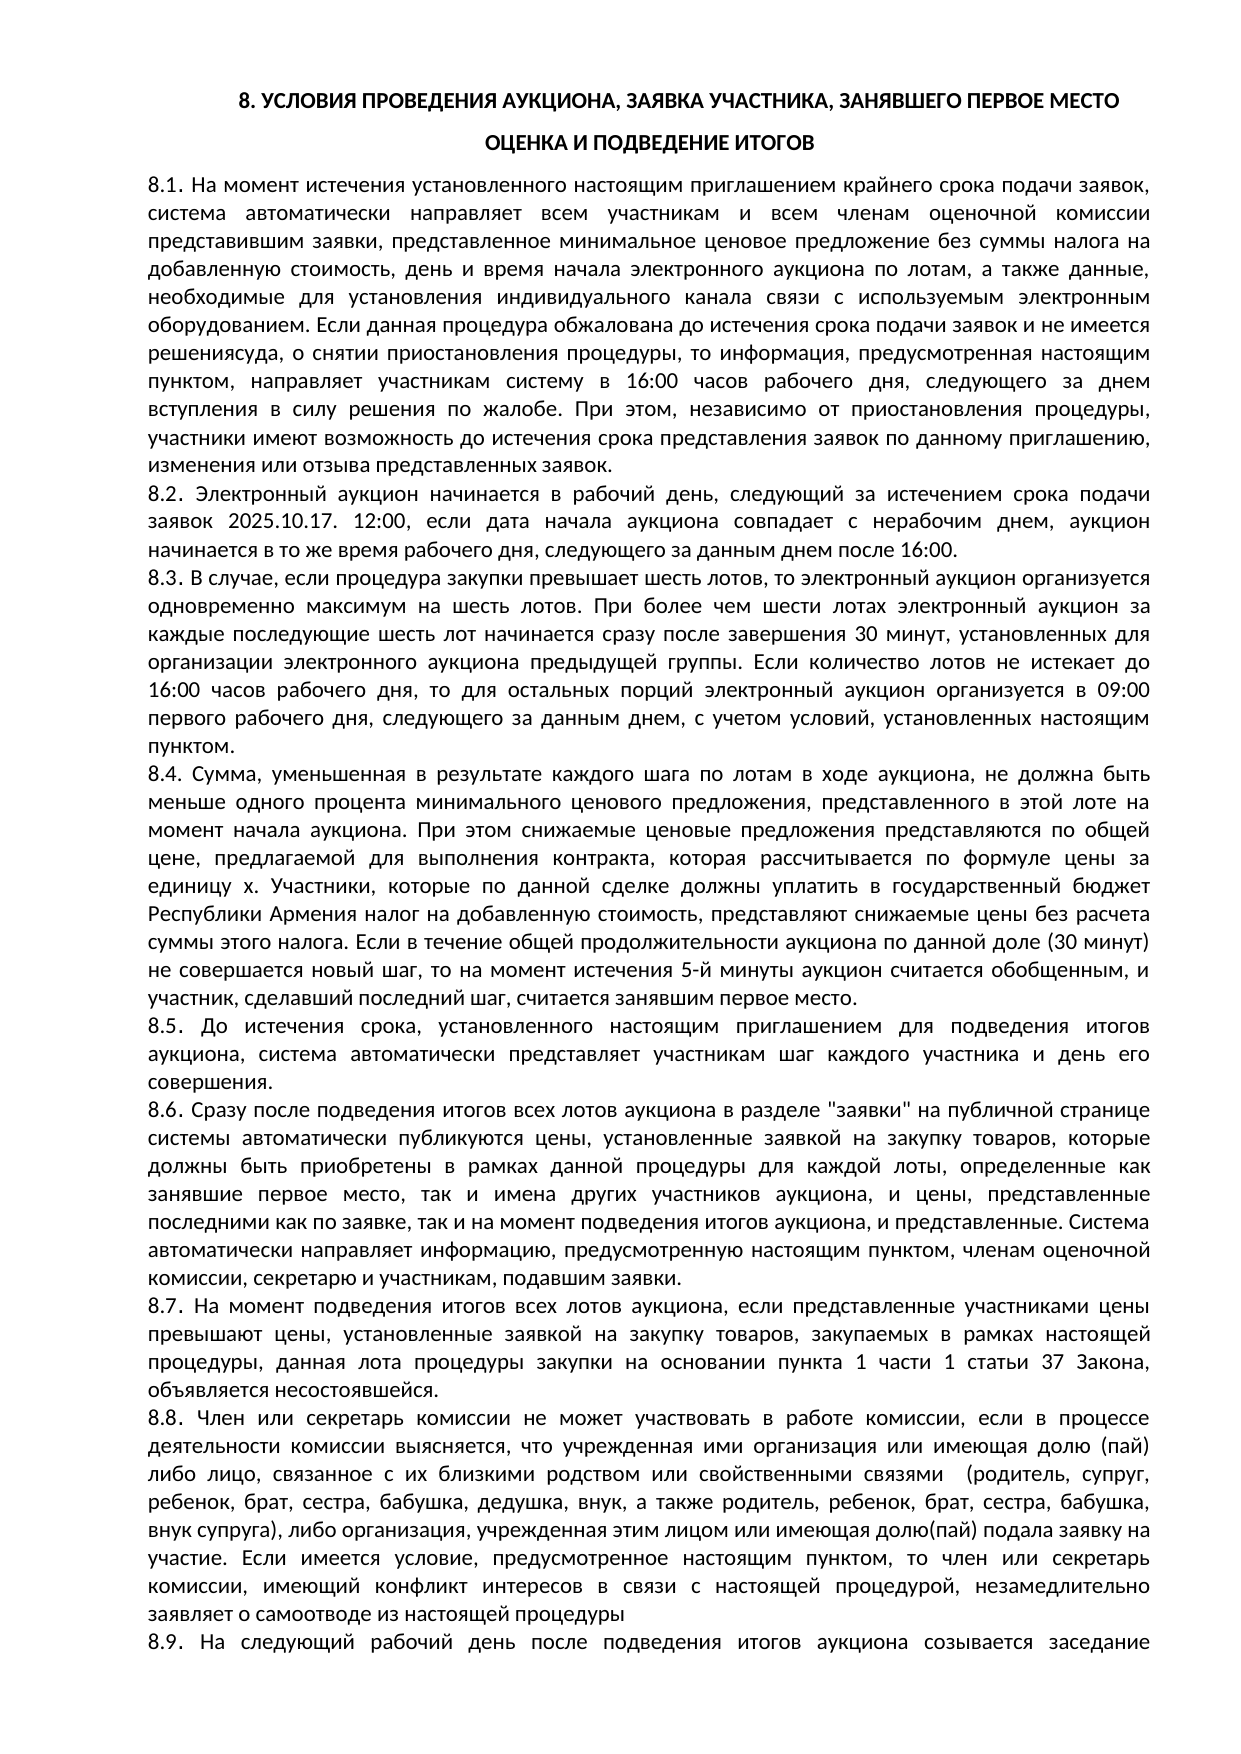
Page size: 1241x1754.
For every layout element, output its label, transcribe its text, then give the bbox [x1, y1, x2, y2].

text 8.3․ В случае, если процедура закупки превышает шесть лотов, то электронный аукцион организуется одновременно максимум на шесть лотов. При более чем шести лотах электронный аукцион за каждые последующие шесть лот начинается сразу после завершения 30 минут, установленных для организации электронного аукциона предыдущей группы. Если количество лотов не истекает до 16:00 часов рабочего дня, то для остальных порций электронный аукцион организуется в 09:00 первого рабочего дня, следующего за данным днем, с учетом условий, установленных настоящим пунктом. [148, 563, 1152, 759]
text 8.4. Сумма, уменьшенная в результате каждого шага по лотам в ходе аукциона, не должна быть меньше одного процента минимального ценового предложения, представленного в этой лоте на момент начала аукциона. При этом снижаемые ценовые предложения представляются по общей цене, предлагаемой для выполнения контракта, которая рассчитывается по формуле цены за единицу x. Участники, которые по данной сделке должны уплатить в государственный бюджет Республики Армения налог на добавленную стоимость, представляют снижаемые цены без расчета суммы этого налога. Если в течение общей продолжительности аукциона по данной доле (30 минут) не совершается новый шаг, то на момент истечения 5-й минуты аукцион считается обобщенным, и участник, сделавший последний шаг, считается занявшим первое место. [148, 759, 1152, 1011]
text 8. УСЛОВИЯ ПРОВЕДЕНИЯ АУКЦИОНА, ЗАЯВКА УЧАСТНИКА, ЗАНЯВШЕГО ПЕРВОЕ МЕСТО ОЦЕНКА И ПОДВЕДЕНИЕ ИТОГОВ [148, 86, 1152, 156]
text 8.6․ Сразу после подведения итогов всех лотов аукциона в разделе "заявки" на публичной странице системы автоматически публикуются цены, установленные заявкой на закупку товаров, которые должны быть приобретены в рамках данной процедуры для каждой лоты, определенные как занявшие первое место, так и имена других участников аукциона, и цены, представленные последними как по заявке, так и на момент подведения итогов аукциона, и представленные. Система автоматически направляет информацию, предусмотренную настоящим пунктом, членам оценочной комиссии, секретарю и участникам, подавшим заявки. [148, 1095, 1152, 1291]
text 8.1․ На момент истечения установленного настоящим приглашением крайнего срока подачи заявок, система автоматически направляет всем участникам и всем членам оценочной комиссии представившим заявки, представленное минимальное ценовое предложение без суммы налога на добавленную стоимость, день и время начала электронного аукциона по лотам, а также данные, необходимые для установления индивидуального канала связи с используемым электронным оборудованием. Если данная процедура обжалована до истечения срока подачи заявок и не имеется решениясуда, о снятии приостановления процедуры, то информация, предусмотренная настоящим пунктом, направляет участникам систему в 16:00 часов рабочего дня, следующего за днем вступления в силу решения по жалобе. При этом, независимо от приостановления процедуры, участники имеют возможность до истечения срока представления заявок по данному приглашению, изменения или отзыва представленных заявок. [148, 170, 1152, 479]
text 8.5․ До истечения срока, установленного настоящим приглашением для подведения итогов аукциона, система автоматически представляет участникам шаг каждого участника и день его совершения. [148, 1011, 1152, 1095]
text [148, 1627, 1152, 1656]
text 8.7․ На момент подведения итогов всех лотов аукциона, если представленные участниками цены превышают цены, установленные заявкой на закупку товаров, закупаемых в рамках настоящей процедуры, данная лота процедуры закупки на основании пункта 1 части 1 статьи 37 Закона, объявляется несостоявшейся. [148, 1291, 1152, 1403]
text 8.2․ Электронный аукцион начинается в рабочий день, следующий за истечением срока подачи заявок 2025.10.17. 12:00 , если дата начала аукциона совпадает с нерабочим днем, аукцион начинается в то же время рабочего дня, следующего за данным днем после 16:00. [148, 479, 1152, 563]
text 8.8․ Член или секретарь комиссии не может участвовать в работе комиссии, если в процессе деятельности комиссии выясняется, что учрежденная ими организация или имеющая долю (пай) либо лицо, связанное с их близкими родством или свойственными связями (родитель, супруг, ребенок, брат, сестра, бабушка, дедушка, внук, а также родитель, ребенок, брат, сестра, бабушка, внук супруга), либо организация, учрежденная этим лицом или имеющая долю(пай) подала заявку на участие. Если имеется условие, предусмотренное настоящим пунктом, то член или секретарь комиссии, имеющий конфликт интересов в связи с настоящей процедурой, незамедлительно заявляет о самоотводе из настоящей процедуры [148, 1403, 1152, 1627]
